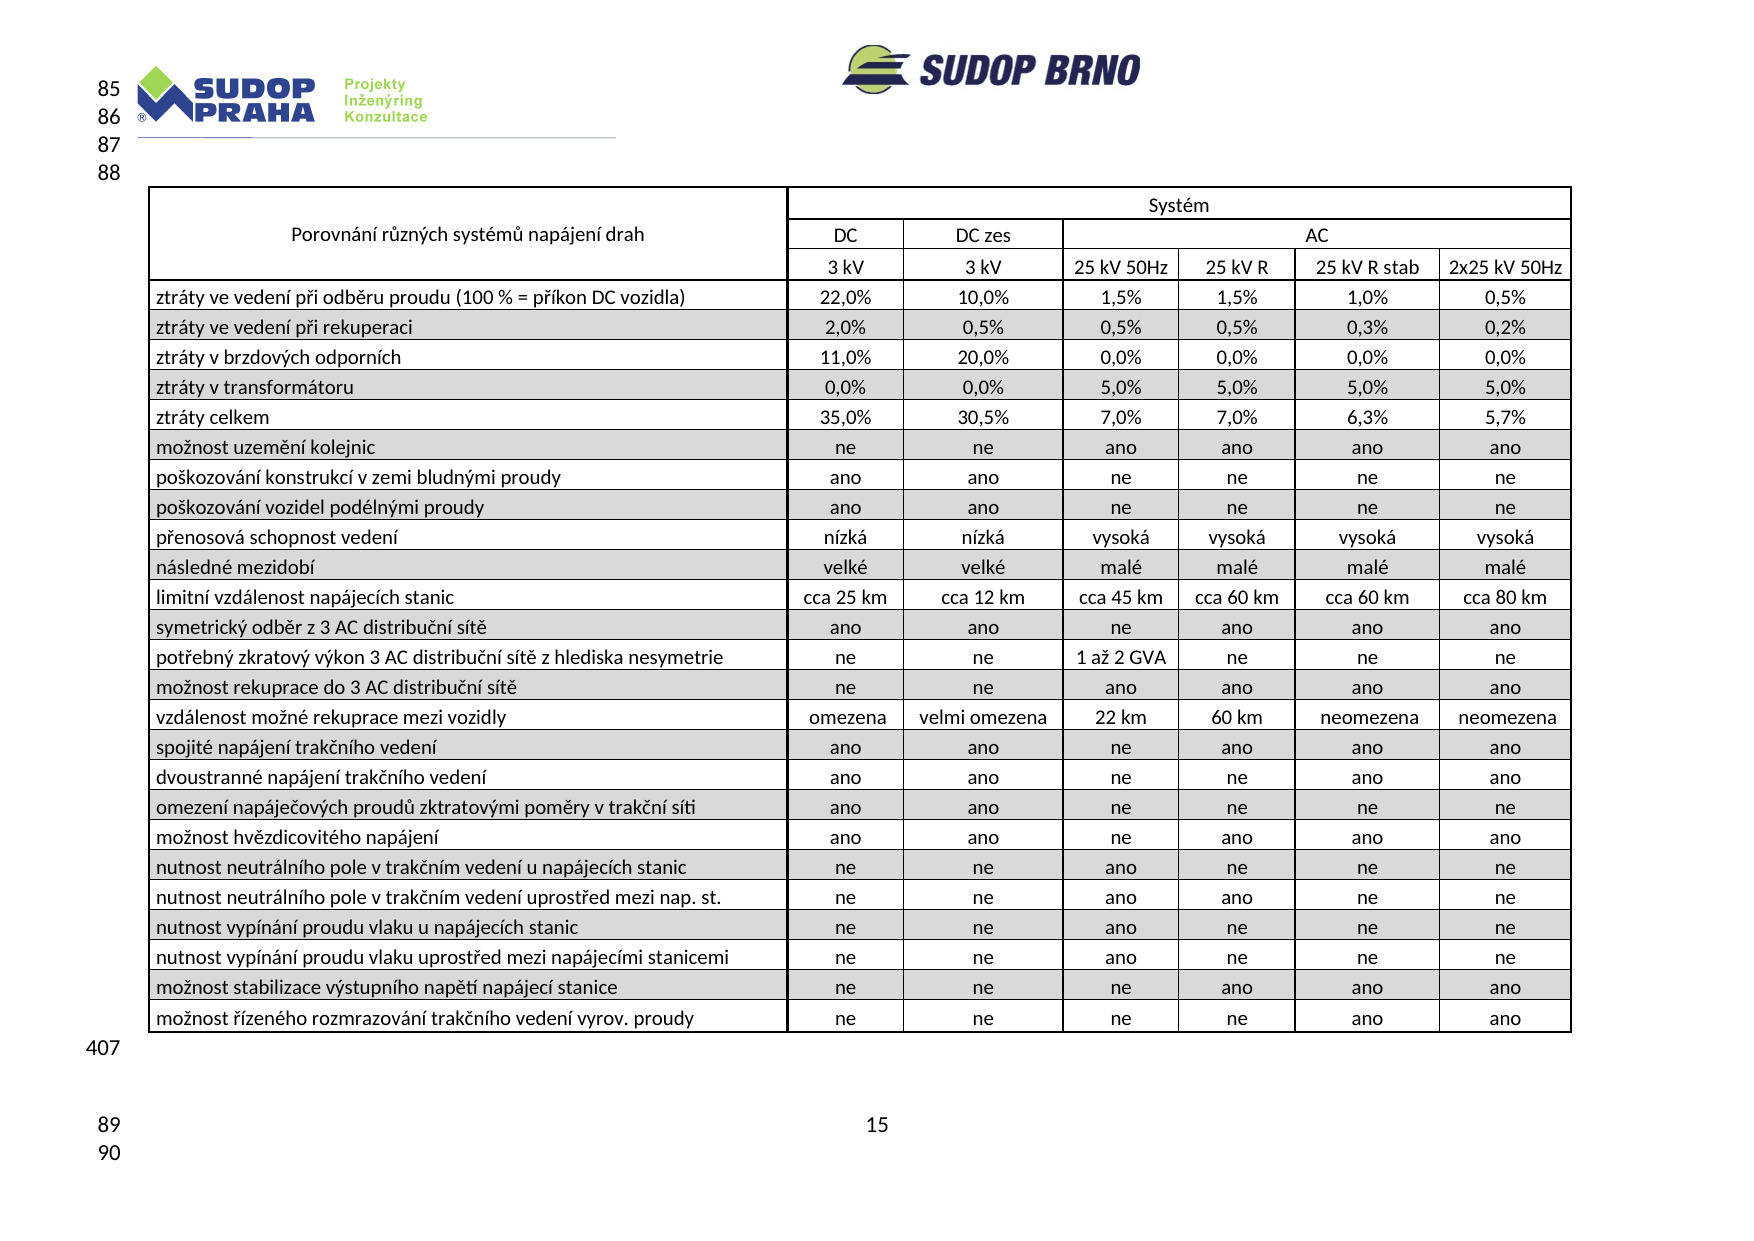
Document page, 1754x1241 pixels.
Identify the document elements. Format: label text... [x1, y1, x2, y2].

table_cell ne [1179, 850, 1294, 879]
table_cell spojité napájení trakčního vedení [150, 730, 786, 759]
table_cell ano [789, 730, 903, 759]
table_cell přenosová schopnost vedení [150, 520, 786, 549]
table_cell 11,0% [789, 340, 903, 369]
table_cell neomezena [1440, 700, 1570, 729]
table_cell ano [1296, 670, 1439, 699]
table_cell 10,0% [904, 281, 1062, 309]
table_cell ano [1179, 730, 1294, 759]
table_cell 20,0% [904, 340, 1062, 369]
table_cell poškozování konstrukcí v zemi bludnými proudy [150, 460, 786, 489]
table_cell ne [1179, 760, 1294, 789]
table_cell ano [1064, 910, 1178, 939]
table_cell ne [1064, 760, 1178, 789]
table_cell ne [1296, 850, 1439, 879]
table_cell ano [1064, 850, 1178, 879]
table_cell nízká [904, 520, 1062, 549]
table_cell ano [1064, 430, 1178, 459]
table_cell 5,0% [1440, 370, 1570, 399]
table_cell ne [1064, 970, 1178, 999]
table_cell 35,0% [789, 400, 903, 429]
table_cell ne [1179, 490, 1294, 519]
table_cell ne [1296, 490, 1439, 519]
table_cell ne [1296, 790, 1439, 819]
table_cell ne [904, 970, 1062, 999]
table_header Porovnání různých systémů napájení drah [150, 188, 786, 279]
table_cell následné mezidobí [150, 550, 786, 579]
table_cell 0,0% [904, 370, 1062, 399]
table_cell ne [1296, 940, 1439, 969]
table_cell ano [1296, 730, 1439, 759]
table_cell ne [1440, 640, 1570, 669]
table_cell ne [904, 430, 1062, 459]
table_cell ne [1440, 880, 1570, 909]
table_cell ne [1179, 940, 1294, 969]
table_cell 0,5% [1064, 310, 1178, 339]
table_cell ne [789, 910, 903, 939]
table_cell ano [1296, 970, 1439, 999]
table_cell možnost rekuprace do 3 AC distribuční sítě [150, 670, 786, 699]
table_cell 5,0% [1179, 370, 1294, 399]
table_cell ano [1179, 610, 1294, 639]
table_cell nutnost vypínání proudu vlaku u napájecích stanic [150, 910, 786, 939]
table_cell potřebný zkratový výkon 3 AC distribuční sítě z hlediska nesymetrie [150, 640, 786, 669]
table_cell ano [789, 760, 903, 789]
table_cell 1,5% [1179, 281, 1294, 309]
table_cell 60 km [1179, 700, 1294, 729]
table_cell ano [789, 460, 903, 489]
table_cell 3 kV [904, 249, 1062, 279]
table_cell ne [1440, 850, 1570, 879]
table_cell ano [1296, 820, 1439, 849]
table_cell 0,3% [1296, 310, 1439, 339]
table_cell 0,0% [1064, 340, 1178, 369]
table_cell neomezena [1296, 700, 1439, 729]
table_cell vysoká [1179, 520, 1294, 549]
table_cell ne [1064, 790, 1178, 819]
table_cell ano [1440, 730, 1570, 759]
table_cell ne [1440, 940, 1570, 969]
table_cell ano [1179, 820, 1294, 849]
table_cell ano [789, 610, 903, 639]
table_cell ne [1179, 910, 1294, 939]
table_cell 0,2% [1440, 310, 1570, 339]
table_cell 0,0% [789, 370, 903, 399]
table_cell nízká [789, 520, 903, 549]
table_cell vzdálenost možné rekuprace mezi vozidly [150, 700, 786, 729]
table_cell malé [1179, 550, 1294, 579]
table_cell 30,5% [904, 400, 1062, 429]
table_cell 5,0% [1064, 370, 1178, 399]
table_cell malé [1440, 550, 1570, 579]
table_cell ne [904, 940, 1062, 969]
table_cell ne [904, 850, 1062, 879]
table_cell velké [904, 550, 1062, 579]
table_cell vysoká [1296, 520, 1439, 549]
table_cell ne [1296, 640, 1439, 669]
table_cell 0,5% [1179, 310, 1294, 339]
table_cell 5,7% [1440, 400, 1570, 429]
table_cell velké [789, 550, 903, 579]
table_cell cca 12 km [904, 580, 1062, 609]
table_cell cca 60 km [1296, 580, 1439, 609]
picture [137, 65, 435, 126]
table_cell ne [789, 640, 903, 669]
table_cell ano [1440, 760, 1570, 789]
table_cell ne [1440, 460, 1570, 489]
table_cell 0,0% [1440, 340, 1570, 369]
table_cell ne [1064, 730, 1178, 759]
table_cell možnost stabilizace výstupního napětí napájecí stanice [150, 970, 786, 999]
table_cell 25 kV 50Hz [1064, 249, 1178, 279]
table_cell symetrický odběr z 3 AC distribuční sítě [150, 610, 786, 639]
table_cell ne [1064, 490, 1178, 519]
table_cell ne [1296, 880, 1439, 909]
table_cell ano [1296, 760, 1439, 789]
table_header Systém [789, 188, 1570, 218]
table_cell ano [1179, 670, 1294, 699]
table_cell ne [1440, 490, 1570, 519]
table_cell ano [904, 610, 1062, 639]
table_cell ano [904, 730, 1062, 759]
table_cell ne [1179, 640, 1294, 669]
table_cell velmi omezena [904, 700, 1062, 729]
table_cell ano [1296, 430, 1439, 459]
table_cell 1,0% [1296, 281, 1439, 309]
table_cell vysoká [1064, 520, 1178, 549]
table_cell 6,3% [1296, 400, 1439, 429]
table_cell 2,0% [789, 310, 903, 339]
table_cell ne [904, 670, 1062, 699]
table_cell ne [1440, 910, 1570, 939]
table_cell ano [1064, 880, 1178, 909]
table_cell cca 25 km [789, 580, 903, 609]
table_cell ne [1296, 460, 1439, 489]
table_cell 1 až 2 GVA [1064, 640, 1178, 669]
table_cell DC [789, 220, 903, 248]
table_cell ne [1179, 1000, 1294, 1031]
table_cell ano [1064, 670, 1178, 699]
table_cell 3 kV [789, 249, 903, 279]
table_cell ne [1064, 610, 1178, 639]
table_cell 1,5% [1064, 281, 1178, 309]
table_cell cca 60 km [1179, 580, 1294, 609]
table_cell malé [1296, 550, 1439, 579]
table_cell ano [789, 490, 903, 519]
table_cell ne [904, 880, 1062, 909]
table_cell možnost řízeného rozmrazování trakčního vedení vyrov. proudy [150, 1000, 786, 1031]
table_cell ne [1296, 910, 1439, 939]
table_cell ztráty celkem [150, 400, 786, 429]
table_cell nutnost neutrálního pole v trakčním vedení u napájecích stanic [150, 850, 786, 879]
table_cell ne [904, 1000, 1062, 1031]
table_cell nutnost vypínání proudu vlaku uprostřed mezi napájecími stanicemi [150, 940, 786, 969]
table_cell ne [789, 850, 903, 879]
table_cell ano [904, 790, 1062, 819]
table_cell 5,0% [1296, 370, 1439, 399]
table_cell 2x25 kV 50Hz [1440, 249, 1570, 279]
table_cell ano [904, 820, 1062, 849]
table_cell ano [1296, 1000, 1439, 1031]
table_cell 7,0% [1179, 400, 1294, 429]
table_cell ano [1440, 610, 1570, 639]
table_cell ano [1296, 610, 1439, 639]
table_cell cca 80 km [1440, 580, 1570, 609]
table_cell ne [904, 640, 1062, 669]
table_cell ztráty v brzdových odporních [150, 340, 786, 369]
table_cell ano [1440, 430, 1570, 459]
table_cell ne [904, 910, 1062, 939]
table_cell ano [1179, 970, 1294, 999]
table_cell ano [1179, 430, 1294, 459]
table_cell nutnost neutrálního pole v trakčním vedení uprostřed mezi nap. st. [150, 880, 786, 909]
table_cell limitní vzdálenost napájecích stanic [150, 580, 786, 609]
table_cell poškozování vozidel podélnými proudy [150, 490, 786, 519]
table_cell ztráty ve vedení při odběru proudu (100 % = příkon DC vozidla) [150, 281, 786, 309]
table_cell ano [1440, 1000, 1570, 1031]
table_cell ano [1440, 970, 1570, 999]
picture [841, 45, 1149, 97]
table_cell 22 km [1064, 700, 1178, 729]
table_cell ano [904, 760, 1062, 789]
table_cell ne [1064, 1000, 1178, 1031]
table_cell dvoustranné napájení trakčního vedení [150, 760, 786, 789]
table_cell ano [1179, 880, 1294, 909]
table_cell ne [789, 970, 903, 999]
table_cell ne [789, 880, 903, 909]
table_cell ano [904, 460, 1062, 489]
table_cell 0,5% [1440, 281, 1570, 309]
table_cell vysoká [1440, 520, 1570, 549]
table_cell ano [1064, 940, 1178, 969]
table_cell ne [789, 670, 903, 699]
table_cell ano [1440, 670, 1570, 699]
table_cell malé [1064, 550, 1178, 579]
table_cell omezena [789, 700, 903, 729]
table_cell 0,0% [1296, 340, 1439, 369]
table_cell ano [1440, 820, 1570, 849]
table_cell možnost hvězdicovitého napájení [150, 820, 786, 849]
table_cell ne [1179, 790, 1294, 819]
table_cell ne [1440, 790, 1570, 819]
table_cell možnost uzemění kolejnic [150, 430, 786, 459]
table_cell ano [789, 790, 903, 819]
table_cell cca 45 km [1064, 580, 1178, 609]
table_cell ztráty v transformátoru [150, 370, 786, 399]
table_cell ne [1179, 460, 1294, 489]
table_cell AC [1064, 220, 1570, 248]
table_cell 25 kV R [1179, 249, 1294, 279]
table_cell ne [1064, 820, 1178, 849]
table_cell ne [1064, 460, 1178, 489]
table_cell DC zes [904, 220, 1062, 248]
table_cell 0,0% [1179, 340, 1294, 369]
table_cell ne [789, 430, 903, 459]
table_cell 0,5% [904, 310, 1062, 339]
table_cell 7,0% [1064, 400, 1178, 429]
table_cell ne [789, 940, 903, 969]
table_cell ano [904, 490, 1062, 519]
table_cell ztráty ve vedení při rekuperaci [150, 310, 786, 339]
table_cell ne [789, 1000, 903, 1031]
table_cell ano [789, 820, 903, 849]
table_cell 22,0% [789, 281, 903, 309]
table_cell 25 kV R stab [1296, 249, 1439, 279]
table_cell omezení napáječových proudů zktratovými poměry v trakční síti [150, 790, 786, 819]
